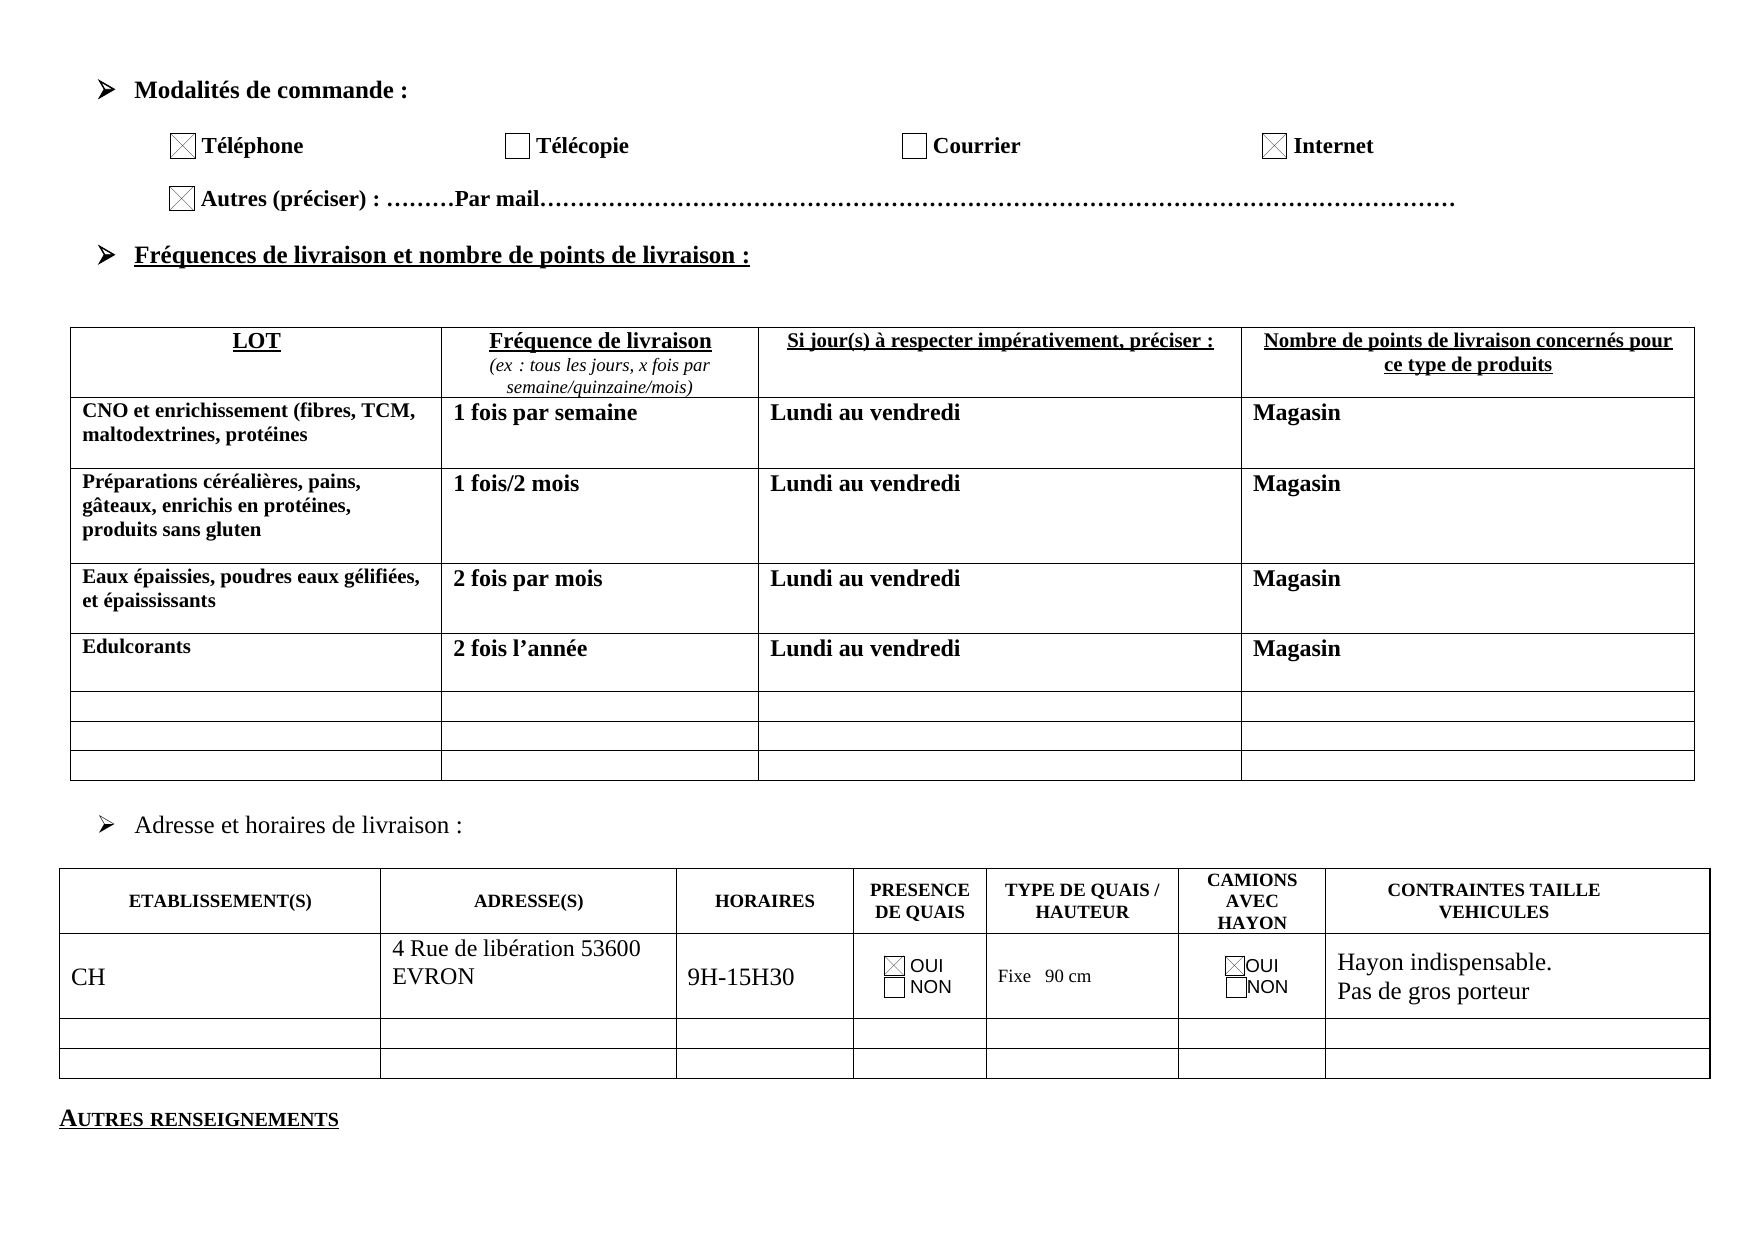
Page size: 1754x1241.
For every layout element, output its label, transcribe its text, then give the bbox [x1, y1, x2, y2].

table_cell [759, 722, 1241, 750]
table_cell Lundi au vendredi [759, 469, 1241, 563]
text Autres (préciser) : ………Par mail………………………………………………………………………………………………………… [134, 185, 1695, 212]
table_cell [71, 692, 441, 721]
table_cell Magasin [1242, 469, 1694, 563]
table_cell [1242, 722, 1694, 750]
list Modalités de commande : [97, 75, 1695, 104]
table_cell Edulcorants [71, 634, 441, 691]
table_header LOT [71, 328, 441, 397]
table_cell 2 fois par mois [442, 564, 758, 633]
table_cell Eaux épaissies, poudres eaux gélifiées, et épaississants [71, 564, 441, 633]
table_header CONTRAINTES TAILLE VEHICULES [1326, 869, 1709, 933]
text Téléphone Télécopie Courrier Internet [59, 132, 1695, 159]
table_cell [71, 722, 441, 750]
table_cell Magasin [1242, 398, 1694, 468]
table_cell 1 fois/2 mois [442, 469, 758, 563]
table_cell [677, 1019, 853, 1048]
table_header Fréquence de livraison (ex : tous les jours, x fois par semaine/quinzaine/mois) [442, 328, 758, 397]
table_cell [442, 692, 758, 721]
table_cell [987, 1019, 1178, 1048]
table_cell [677, 1049, 853, 1078]
table_cell OUI NON [1179, 934, 1325, 1018]
table_cell 2 fois l’année [442, 634, 758, 691]
table_cell [759, 692, 1241, 721]
table_cell [60, 1049, 380, 1078]
table_cell [1326, 1049, 1709, 1078]
table_cell 9H-15H30 [677, 934, 853, 1018]
table_cell OUI NON [854, 934, 986, 1018]
table_cell [1179, 1049, 1325, 1078]
table_cell [381, 1049, 676, 1078]
table_cell Hayon indispensable. Pas de gros porteur [1326, 934, 1709, 1018]
table_header TYPE DE QUAIS / HAUTEUR [987, 869, 1178, 933]
table_header Nombre de points de livraison concernés pour ce type de produits [1242, 328, 1694, 397]
table_header CAMIONS AVEC HAYON [1179, 869, 1325, 933]
table_cell [987, 1049, 1178, 1078]
table_cell 4 Rue de libération 53600 EVRON [381, 934, 676, 1018]
table_cell Lundi au vendredi [759, 564, 1241, 633]
table_cell [1326, 1019, 1709, 1048]
table_cell CH [60, 934, 380, 1018]
table_cell [381, 1019, 676, 1048]
table_cell [60, 1019, 380, 1048]
table_header ADRESSE(S) [381, 869, 676, 933]
table_header HORAIRES [677, 869, 853, 933]
table_cell Magasin [1242, 564, 1694, 633]
table_cell [442, 722, 758, 750]
table_cell [1242, 751, 1694, 780]
table_header ETABLISSEMENT(S) [60, 869, 380, 933]
list Fréquences de livraison et nombre de points de livraison : [97, 240, 1695, 269]
list Adresse et horaires de livraison : [97, 810, 1695, 839]
table_cell Fixe 90 cm [987, 934, 1178, 1018]
table_cell [1179, 1019, 1325, 1048]
table_cell Préparations céréalières, pains, gâteaux, enrichis en protéines, produits sans gluten [71, 469, 441, 563]
table_cell Magasin [1242, 634, 1694, 691]
table_header PRESENCE DE QUAIS [854, 869, 986, 933]
table_cell [854, 1049, 986, 1078]
table_cell [442, 751, 758, 780]
table_cell [759, 751, 1241, 780]
table_cell [854, 1019, 986, 1048]
table_cell Lundi au vendredi [759, 398, 1241, 468]
table_cell 1 fois par semaine [442, 398, 758, 468]
table_cell [71, 751, 441, 780]
text Autres renseignements [59, 1103, 1695, 1132]
table_cell Lundi au vendredi [759, 634, 1241, 691]
table_cell CNO et enrichissement (fibres, TCM, maltodextrines, protéines [71, 398, 441, 468]
table_cell [1242, 692, 1694, 721]
table_header Si jour(s) à respecter impérativement, préciser : [759, 328, 1241, 397]
